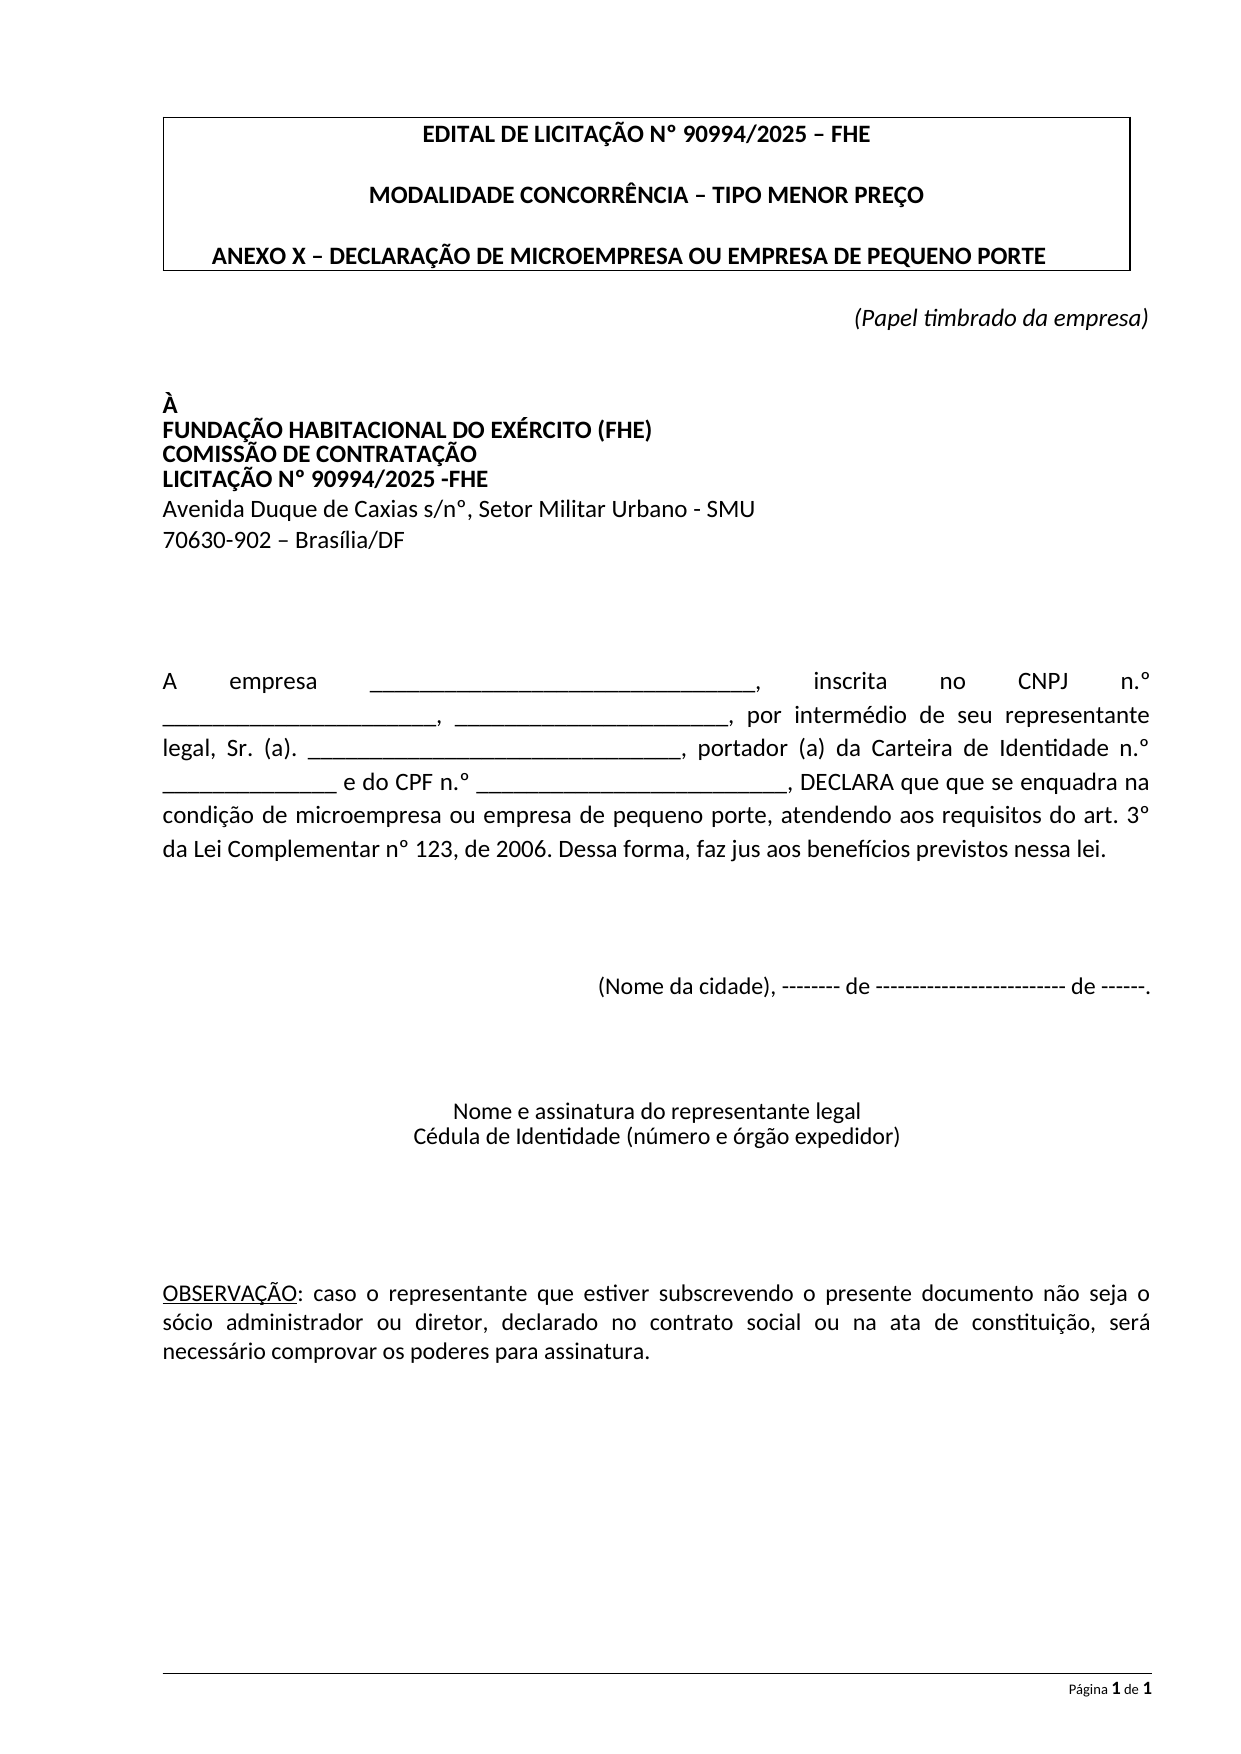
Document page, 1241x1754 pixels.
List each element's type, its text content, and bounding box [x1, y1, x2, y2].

text LICITAÇÃO Nº 90994/2025 -FHE [162, 468, 1152, 493]
text (Papel timbrado da empresa) [162, 302, 1152, 332]
text Nome e assinatura do representante legal [162, 1100, 1152, 1124]
text 70630-902 – Brasília/DF [162, 524, 1152, 555]
text À [162, 393, 1152, 418]
table_cell ANEXO X – DECLARAÇÃO DE MICROEMPRESA OU EMPRESA DE PEQUENO PORTE [164, 209, 1129, 270]
text Cédula de Identidade (número e órgão expedidor) [162, 1124, 1152, 1149]
text (Nome da cidade), -------- de -------------------------- de ------. [162, 971, 1152, 1001]
text A empresa _______________________________, inscrita no CNPJ n.º ______________________, ______________________, por intermédio de seu representante legal, Sr. (a). ______________________________, portador (a) da Carteira de Identidade n.º ______________ e do CPF n.º _________________________, DECLARA que que se enquadra na condição de microempresa ou empresa de pequeno porte, atendendo aos requisitos do art. 3º da Lei Complementar nº 123, de 2006. Dessa forma, faz jus aos benefícios previstos nessa lei. [162, 665, 1152, 864]
table_header EDITAL DE LICITAÇÃO Nº 90994/2025 – FHE MODALIDADE CONCORRÊNCIA – TIPO MENOR PREÇO [164, 118, 1129, 209]
text COMISSÃO DE CONTRATAÇÃO [162, 443, 1152, 468]
text OBSERVAÇÃO: caso o representante que estiver subscrevendo o presente documento não seja o sócio administrador ou diretor, declarado no contrato social ou na ata de constituição, será necessário comprovar os poderes para assinatura. [162, 1278, 1152, 1366]
text Avenida Duque de Caxias s/nº, Setor Militar Urbano - SMU [162, 493, 1152, 524]
text FUNDAÇÃO HABITACIONAL DO EXÉRCITO (FHE) [162, 418, 1152, 443]
